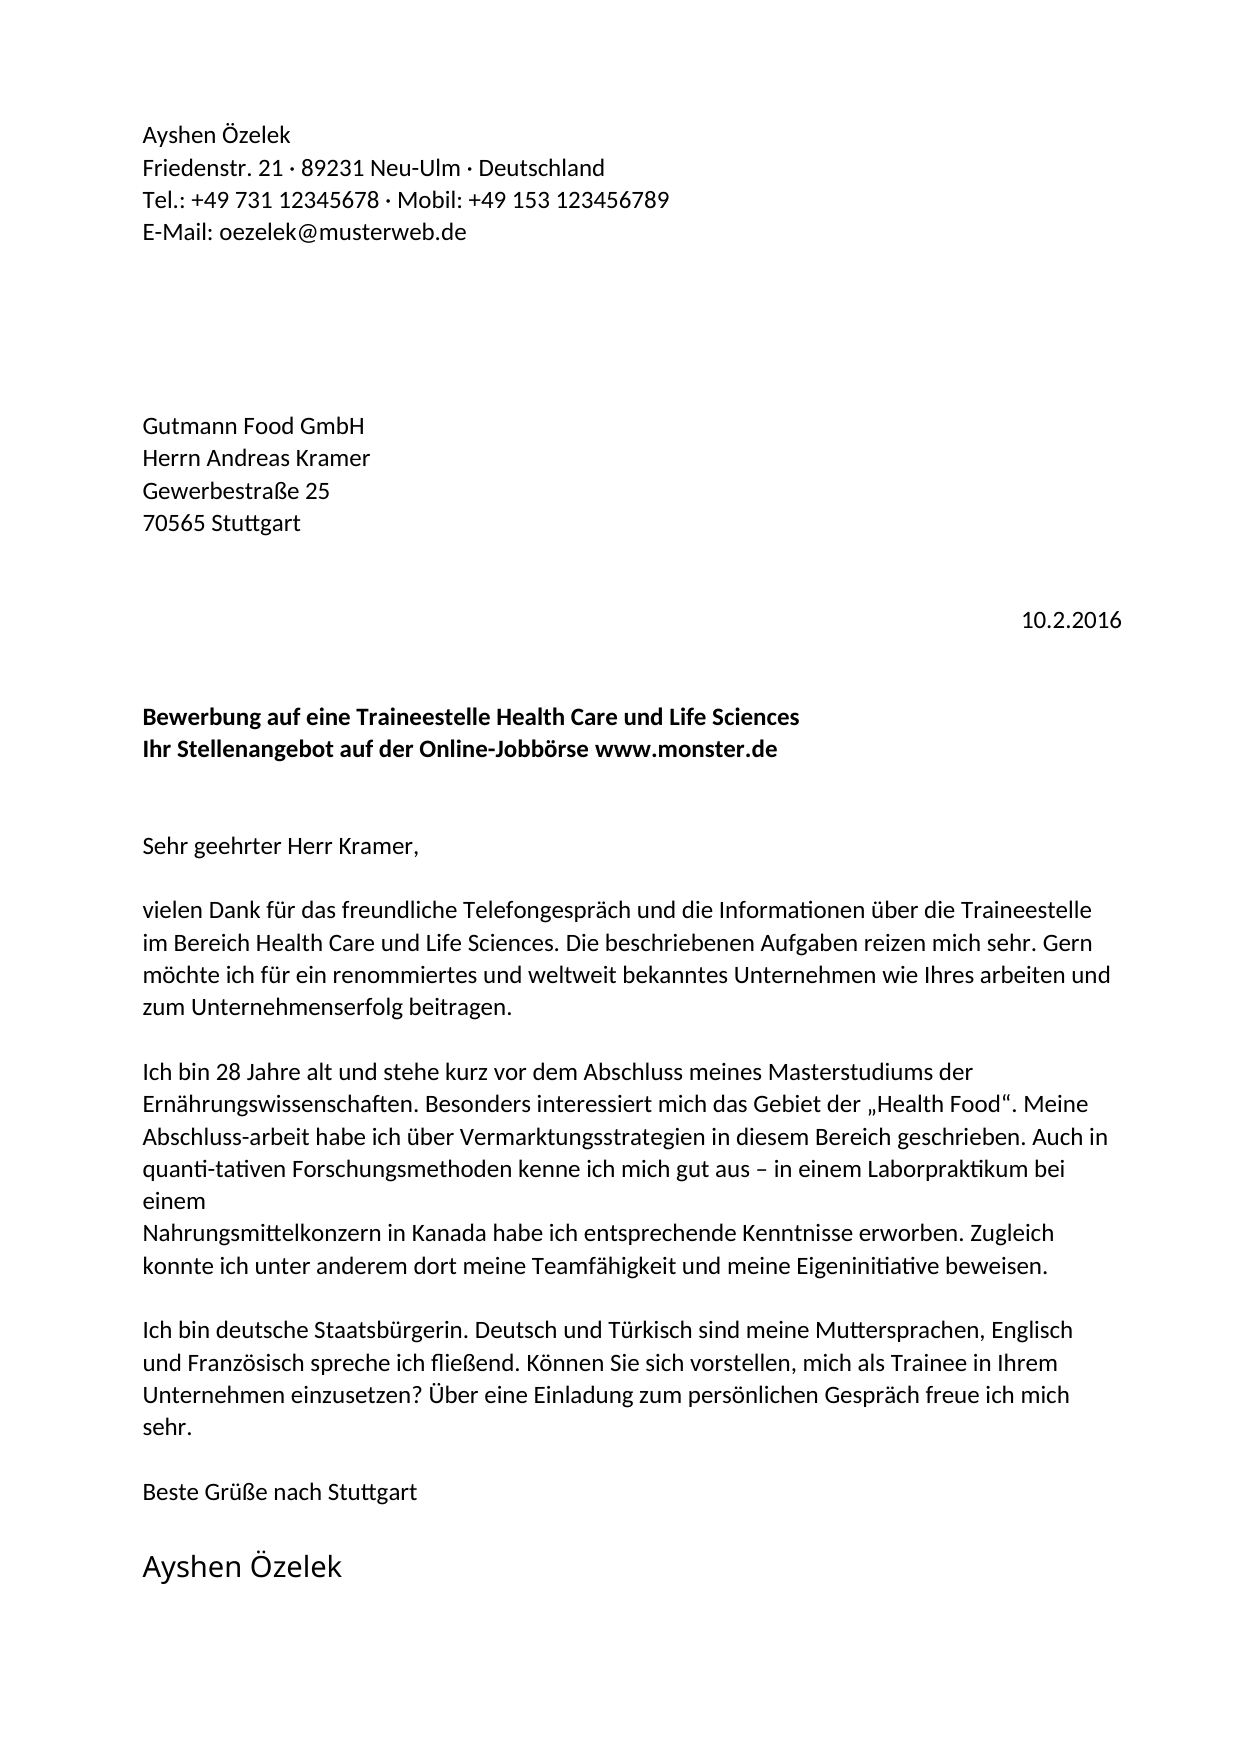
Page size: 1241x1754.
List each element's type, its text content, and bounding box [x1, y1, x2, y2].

text Ayshen Özelek [142, 118, 1122, 150]
text Sehr geehrter Herr Kramer, [142, 828, 1122, 861]
text Friedenstr. 21 · 89231 Neu-Ulm · Deutschland [142, 150, 1122, 183]
text 70565 Stuttgart [142, 506, 1122, 538]
text 10.2.2016 [142, 602, 1122, 635]
text Bewerbung auf eine Traineestelle Health Care und Life Sciences [142, 699, 1122, 732]
text Ayshen Özelek [142, 1551, 1122, 1584]
text vielen Dank für das freundliche Telefongespräch und die Informationen über die Traineestelle im Bereich Health Care und Life Sciences. Die beschriebenen Aufgaben reizen mich sehr. Gern möchte ich für ein renommiertes und weltweit bekanntes Unternehmen wie Ihres arbeiten und zum Unternehmenserfolg beitragen. [142, 893, 1122, 1022]
text Ich bin 28 Jahre alt und stehe kurz vor dem Abschluss meines Masterstudiums der Ernährungswissenschaften. Besonders interessiert mich das Gebiet der „Health Food“. Meine Abschluss-arbeit habe ich über Vermarktungsstrategien in diesem Bereich geschrieben. Auch in quanti-tativen Forschungsmethoden kenne ich mich gut aus – in einem Laborpraktikum bei einem Nahrungsmittelkonzern in Kanada habe ich entsprechende Kenntnisse erworben. Zugleich konnte ich unter anderem dort meine Teamfähigkeit und meine Eigeninitiative beweisen. [142, 1054, 1122, 1281]
text Herrn Andreas Kramer [142, 441, 1122, 473]
text Tel.: +49 731 12345678 · Mobil: +49 153 123456789 [142, 183, 1122, 215]
text Beste Grüße nach Stuttgart [142, 1474, 1122, 1507]
text Ihr Stellenangebot auf der Online-Jobbörse www.monster.de [142, 732, 1122, 764]
text E-Mail: oezelek@musterweb.de [142, 215, 1122, 247]
text Gewerbestraße 25 [142, 473, 1122, 506]
text Ich bin deutsche Staatsbürgerin. Deutsch und Türkisch sind meine Muttersprachen, Englisch und Französisch spreche ich fließend. Können Sie sich vorstellen, mich als Trainee in Ihrem Unternehmen einzusetzen? Über eine Einladung zum persönlichen Gespräch freue ich mich sehr. [142, 1313, 1122, 1442]
text Gutmann Food GmbH [142, 409, 1122, 441]
